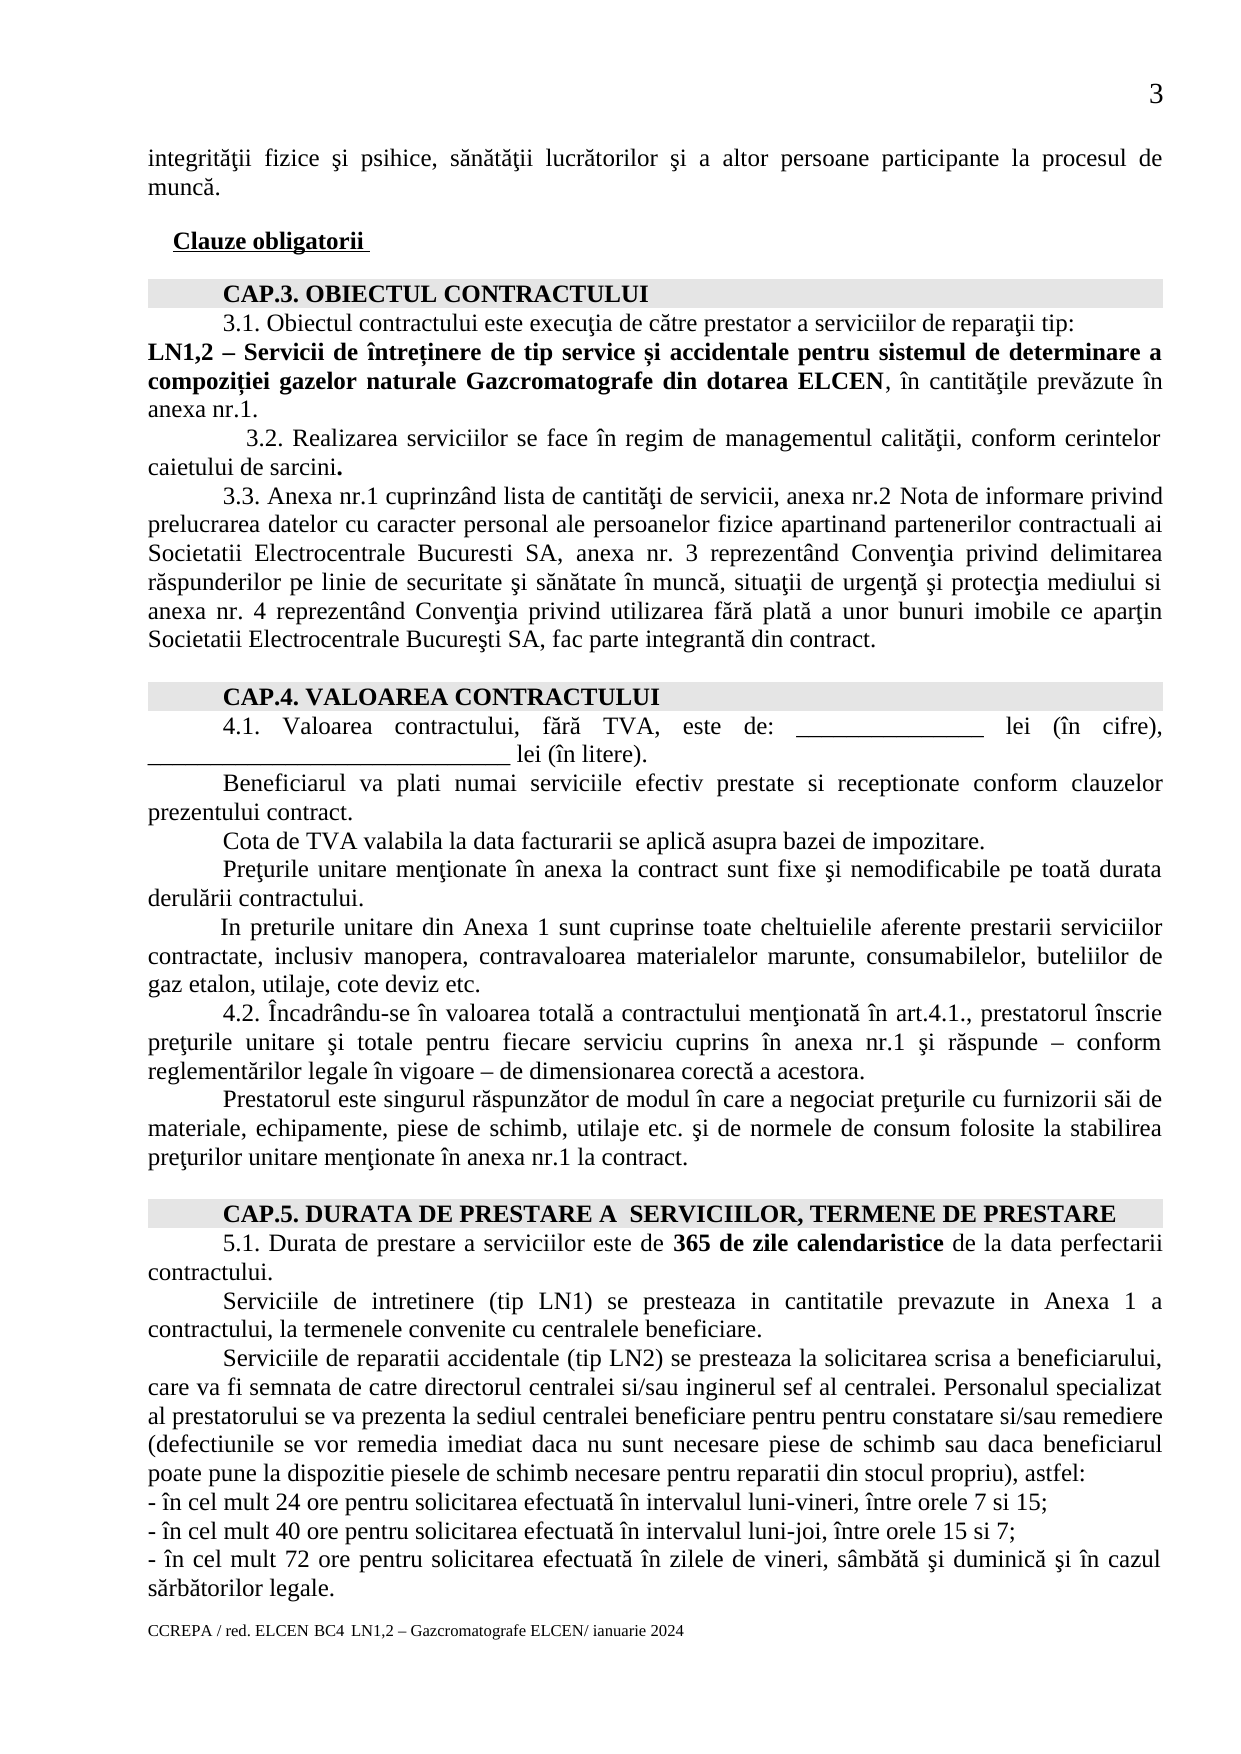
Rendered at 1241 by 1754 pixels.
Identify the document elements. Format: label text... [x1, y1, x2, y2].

text Preţurile unitare menţionate în anexa la contract sunt fixe şi nemodificabile pe toată durata derulării contractului. [148, 854, 1163, 912]
text Cota de TVA valabila la data facturarii se aplică asupra bazei de impozitare. [148, 826, 1163, 854]
text - în cel mult 24 ore pentru solicitarea efectuată în intervalul luni-vineri, între orele 7 si 15; [148, 1487, 1163, 1516]
text Prestatorul este singurul răspunzător de modul în care a negociat preţurile cu furnizorii săi de materiale, echipamente, piese de schimb, utilaje etc. şi de normele de consum folosite la stabilirea preţurilor unitare menţionate în anexa nr.1 la contract. [148, 1084, 1163, 1171]
text 4.2. Încadrându-se în valoarea totală a contractului menţionată în art.4.1., prestatorul înscrie preţurile unitare şi totale pentru fiecare serviciu cuprins în anexa nr.1 şi răspunde – conform reglementărilor legale în vigoare – de dimensionarea corectă a acestora. [148, 998, 1163, 1084]
text 3.2. Realizarea serviciilor se face în regim de managementul calităţii, conform cerintelor caietului de sarcini. [148, 423, 1163, 481]
subtitle CAP.4. VALOAREA CONTRACTULUI [148, 682, 1163, 711]
text Clauze obligatorii [148, 226, 1163, 254]
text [148, 143, 1163, 201]
text Beneficiarul va plati numai serviciile efectiv prestate si receptionate conform clauzelor prezentului contract. [148, 768, 1163, 826]
text In preturile unitare din Anexa 1 sunt cuprinse toate cheltuielile aferente prestarii serviciilor contractate, inclusiv manopera, contravaloarea materialelor marunte, consumabilelor, buteliilor de gaz etalon, utilaje, cote deviz etc. [148, 912, 1163, 998]
text Serviciile de reparatii accidentale (tip LN2) se presteaza la solicitarea scrisa a beneficiarului, care va fi semnata de catre directorul centralei si/sau inginerul sef al centralei. Personalul specializat al prestatorului se va prezenta la sediul centralei beneficiare pentru pentru constatare si/sau remediere (defectiunile se vor remedia imediat daca nu sunt necesare piese de schimb sau daca beneficiarul poate pune la dispozitie piesele de schimb necesare pentru reparatii din stocul propriu), astfel: [148, 1343, 1163, 1487]
text 5.1. Durata de prestare a serviciilor este de 365 de zile calendaristice de la data perfectarii contractului. [148, 1228, 1163, 1286]
text - în cel mult 40 ore pentru solicitarea efectuată în intervalul luni-joi, între orele 15 si 7; [148, 1516, 1163, 1544]
text LN1,2 – Servicii de întreținere de tip service și accidentale pentru sistemul de determinare a compoziției gazelor naturale Gazcromatografe din dotarea ELCEN, în cantităţile prevăzute în anexa nr.1. [148, 337, 1163, 423]
text Serviciile de intretinere (tip LN1) se presteaza in cantitatile prevazute in Anexa 1 a contractului, la termenele convenite cu centralele beneficiare. [148, 1286, 1163, 1343]
text 3.1. Obiectul contractului este execuţia de către prestator a serviciilor de reparaţii tip: [148, 308, 1163, 337]
text 4.1. Valoarea contractului, fără TVA, este de: _______________ lei (în cifre), _____________________________ lei (în litere). [148, 711, 1163, 768]
subtitle CAP.5. DURATA DE PRESTARE A SERVICIILOR, TERMENE DE PRESTARE [148, 1199, 1163, 1228]
text - în cel mult 72 ore pentru solicitarea efectuată în zilele de vineri, sâmbătă şi duminică şi în cazul sărbătorilor legale. [148, 1544, 1163, 1602]
text 3.3. Anexa nr.1 cuprinzând lista de cantităţi de servicii, anexa nr.2 Nota de informare privind prelucrarea datelor cu caracter personal ale persoanelor fizice apartinand partenerilor contractuali ai Societatii Electrocentrale Bucuresti SA, anexa nr. 3 reprezentând Convenţia privind delimitarea răspunderilor pe linie de securitate şi sănătate în muncă, situaţii de urgenţă şi protecţia mediului si anexa nr. 4 reprezentând Convenţia privind utilizarea fără plată a unor bunuri imobile ce aparţin Societatii Electrocentrale Bucureşti SA, fac parte integrantă din contract. [148, 481, 1163, 653]
subtitle CAP.3. OBIECTUL CONTRACTULUI [148, 279, 1163, 308]
